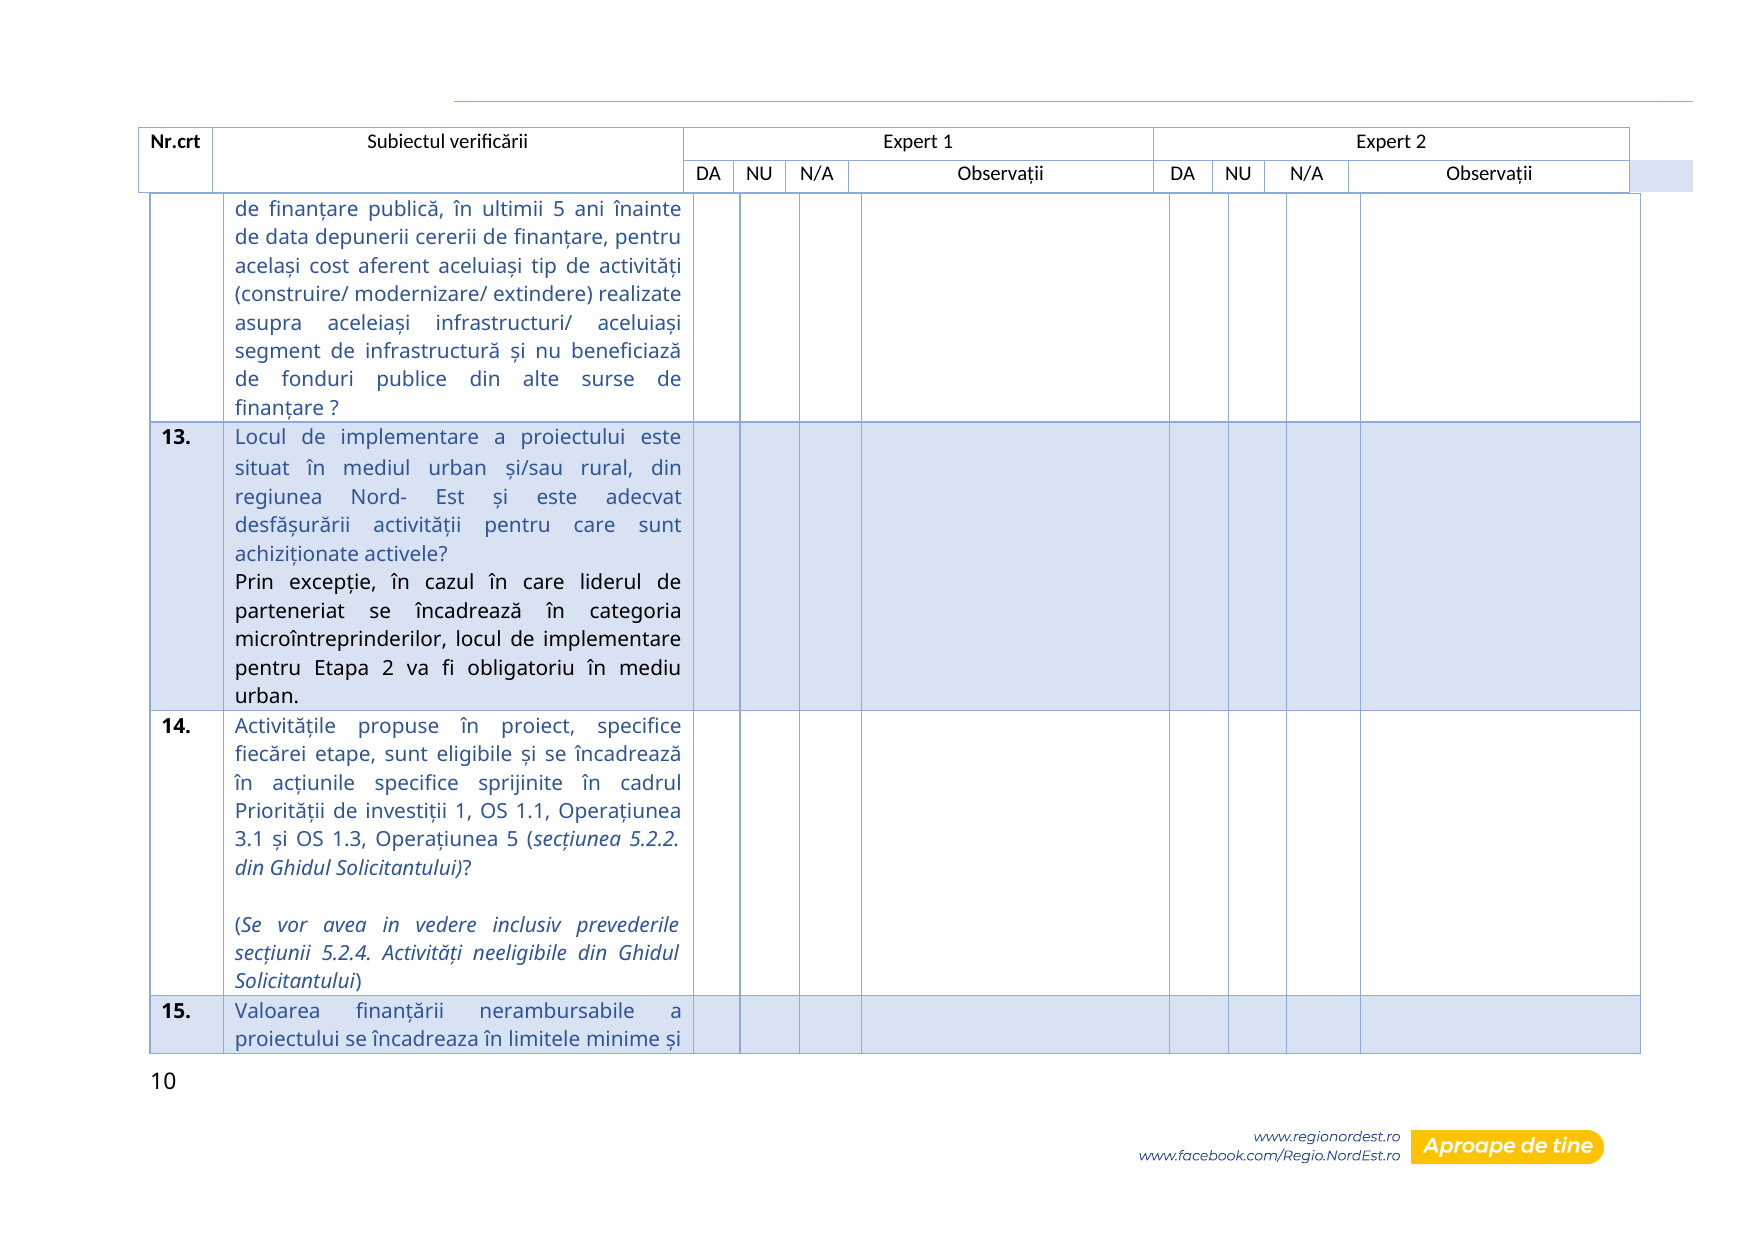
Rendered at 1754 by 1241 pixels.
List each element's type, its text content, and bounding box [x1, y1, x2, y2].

table_cell [1287, 996, 1360, 1053]
table_cell [1287, 711, 1360, 995]
table_cell Activitățile propuse în proiect, specifice fiecărei etape, sunt eligibile și se încadrează în acțiunile specifice sprijinite în cadrul Priorității de investiții 1, OS 1.1, Operațiunea 3.1 și OS 1.3, Operațiunea 5 (secțiunea 5.2.2. din Ghidul Solicitantului)? (Se vor avea in vedere inclusiv prevederile secțiunii 5.2.4. Activități neeligibile din Ghidul Solicitantului) [224, 711, 693, 995]
table_cell [151, 996, 223, 1053]
table_cell [741, 711, 799, 995]
table_cell [1361, 423, 1640, 710]
table_cell [1361, 996, 1640, 1053]
table_cell [151, 194, 223, 421]
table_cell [224, 996, 693, 1053]
table_cell [694, 423, 739, 710]
table_cell [862, 194, 1169, 421]
table_cell [1229, 194, 1286, 421]
table_cell [1361, 194, 1640, 421]
table_cell [862, 711, 1169, 995]
table_cell [1287, 423, 1360, 710]
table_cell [224, 194, 693, 421]
table_cell [800, 711, 861, 995]
table_cell [694, 711, 739, 995]
table_cell [1170, 423, 1228, 710]
table_cell [1170, 194, 1228, 421]
table_cell [1229, 711, 1286, 995]
table_cell [800, 996, 861, 1053]
table_cell [151, 711, 223, 995]
table_cell [1361, 711, 1640, 995]
table_cell [1170, 711, 1228, 995]
table_cell [1229, 996, 1286, 1053]
table_cell [741, 194, 799, 421]
table_cell [1287, 194, 1360, 421]
table_cell [694, 194, 739, 421]
table_cell [1229, 423, 1286, 710]
table_cell [800, 194, 861, 421]
table_cell [1170, 996, 1228, 1053]
table_cell [862, 996, 1169, 1053]
table_cell [800, 423, 861, 710]
table_cell [741, 996, 799, 1053]
table_cell Locul de implementare a proiectului este situat în mediul urban și/sau rural, din regiunea Nord- Est și este adecvat desfășurării activității pentru care sunt achiziționate activele? Prin excepție, în cazul în care liderul de parteneriat se încadrează în categoria microîntreprinderilor, locul de implementare pentru Etapa 2 va fi obligatoriu în mediu urban. [224, 423, 693, 710]
table_cell [741, 423, 799, 710]
table_cell [151, 423, 223, 710]
table_cell [694, 996, 739, 1053]
table_cell [862, 423, 1169, 710]
